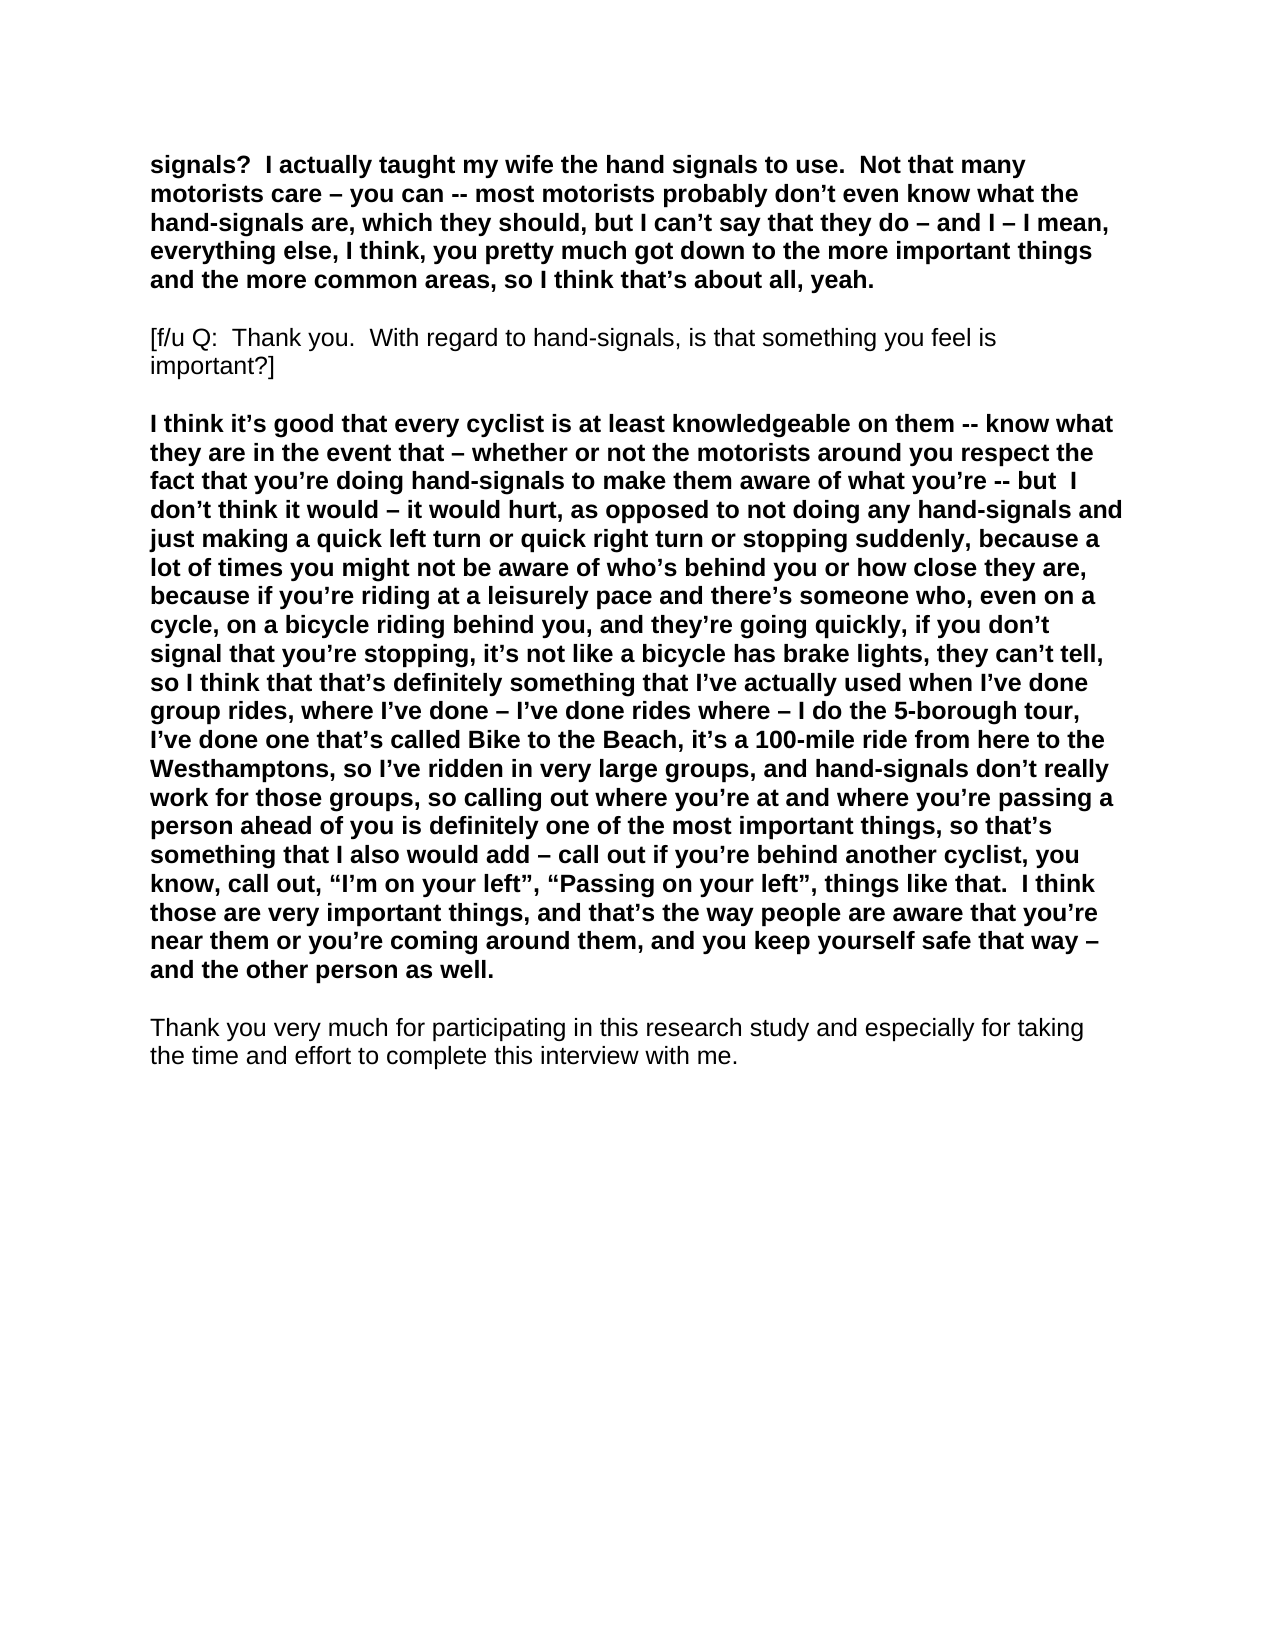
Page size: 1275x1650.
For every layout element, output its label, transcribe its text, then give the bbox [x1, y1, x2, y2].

text [f/u Q: Thank you. With regard to hand-signals, is that something you feel is important?] [150, 322, 1125, 380]
text I think it’s good that every cyclist is at least knowledgeable on them -- know what they are in the event that – whether or not the motorists around you respect the fact that you’re doing hand-signals to make them aware of what you’re -- but I don’t think it would – it would hurt, as opposed to not doing any hand-signals and just making a quick left turn or quick right turn or stopping suddenly, because a lot of times you might not be aware of who’s behind you or how close they are, because if you’re riding at a leisurely pace and there’s someone who, even on a cycle, on a bicycle riding behind you, and they’re going quickly, if you don’t signal that you’re stopping, it’s not like a bicycle has brake lights, they can’t tell, so I think that that’s definitely something that I’ve actually used when I’ve done group rides, where I’ve done – I’ve done rides where – I do the 5-borough tour, I’ve done one that’s called Bike to the Beach, it’s a 100-mile ride from here to the Westhamptons, so I’ve ridden in very large groups, and hand-signals don’t really work for those groups, so calling out where you’re at and where you’re passing a person ahead of you is definitely one of the most important things, so that’s something that I also would add – call out if you’re behind another cyclist, you know, call out, “I’m on your left”, “Passing on your left”, things like that. I think those are very important things, and that’s the way people are aware that you’re near them or you’re coming around them, and you keep yourself safe that way – and the other person as well. [150, 409, 1125, 984]
text Thank you very much for participating in this research study and especially for taking the time and effort to complete this interview with me. [150, 1012, 1125, 1070]
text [150, 150, 1125, 294]
